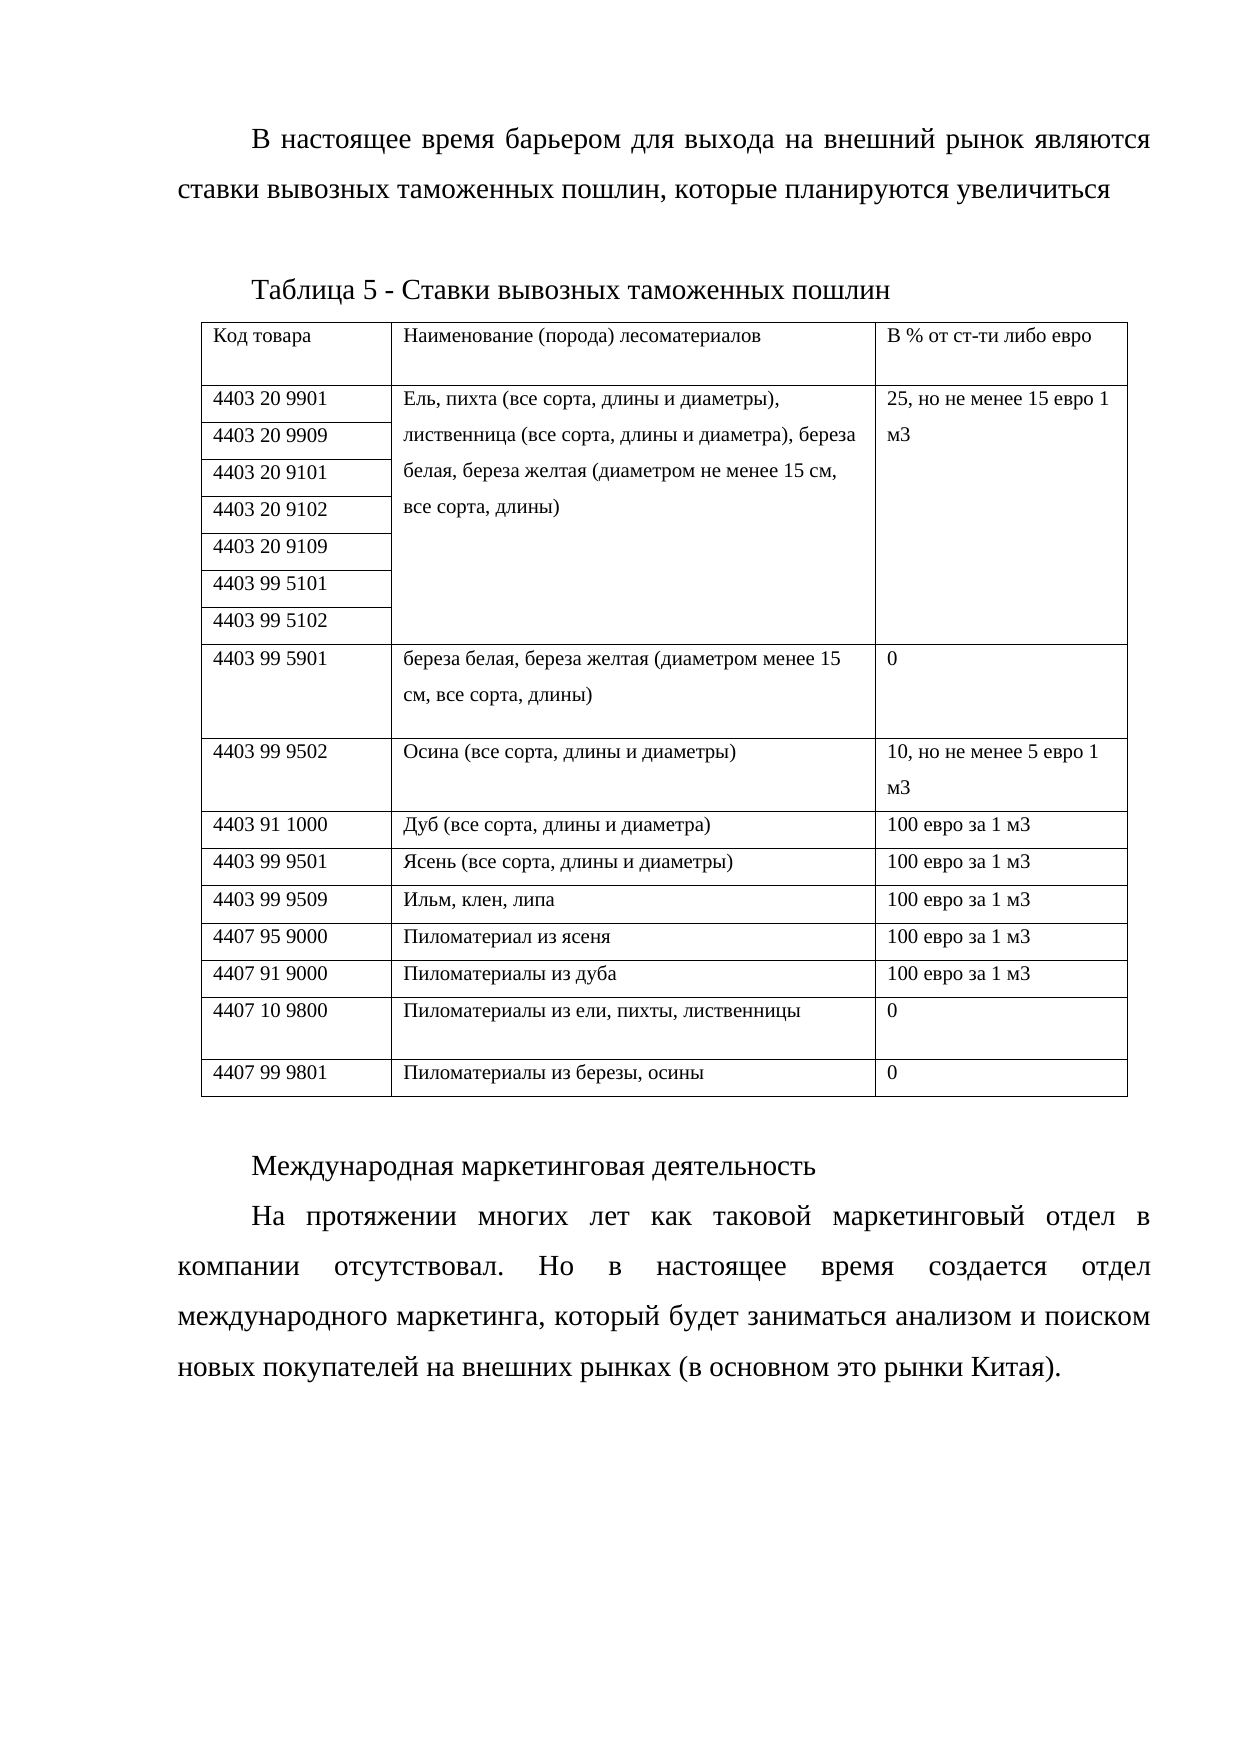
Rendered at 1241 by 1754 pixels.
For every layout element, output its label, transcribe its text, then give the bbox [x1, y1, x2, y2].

table_cell Осина (все сорта, длины и диаметры) [392, 739, 875, 811]
table_cell 4403 99 5101 [202, 571, 391, 607]
table_cell Ясень (все сорта, длины и диаметры) [392, 849, 875, 885]
table_cell 0 [876, 998, 1127, 1059]
text В настоящее время барьером для выхода на внешний рынок являются ставки вывозных таможенных пошлин, которые планируются увеличиться [177, 121, 1152, 205]
table_header Наименование (порода) лесоматериалов [392, 323, 875, 385]
table_cell 4403 20 9901 [202, 386, 391, 422]
table_cell Дуб (все сорта, длины и диаметра) [392, 812, 875, 848]
table_cell 4403 20 9109 [202, 534, 391, 570]
table_cell 100 евро за [876, 961, 1127, 997]
table_header В % от ст-ти либо евро [876, 323, 1127, 385]
table_cell 4403 20 9102 [202, 497, 391, 533]
text На протяжении многих лет как таковой маркетинговый отдел в компании отсутствовал. Но в настоящее время создается отдел международного маркетинга, который будет заниматься анализом и поиском новых покупателей на внешних рынках (в основном это рынки Китая). [177, 1198, 1152, 1382]
table_cell 4407 91 9000 [202, 961, 391, 997]
table_cell 10, но не менее 5 евро [876, 739, 1127, 811]
table_header Код товара [202, 323, 391, 385]
table_cell 4403 91 1000 [202, 812, 391, 848]
table_cell 100 евро за [876, 812, 1127, 848]
table_cell 100 евро за [876, 924, 1127, 959]
table_cell 0 [876, 645, 1127, 738]
table_cell 4407 10 9800 [202, 998, 391, 1059]
table_cell 4407 95 9000 [202, 924, 391, 959]
table_cell Пиломатериалы из березы, осины [392, 1060, 875, 1096]
text Международная маркетинговая деятельность [177, 1148, 1152, 1181]
table_cell Ильм, клен, липа [392, 886, 875, 922]
table_cell Ель, пихта (все сорта, длины и диаметры), лиственница (все сорта, длины и диаметра), береза белая, береза желтая (диаметром не менее , все сорта, длины) [392, 386, 875, 644]
table_cell 4407 99 9801 [202, 1060, 391, 1096]
table_cell Пиломатериалы из дуба [392, 961, 875, 997]
table_cell 0 [876, 1060, 1127, 1096]
table_cell 100 евро за [876, 886, 1127, 922]
table_cell 4403 99 9501 [202, 849, 391, 885]
table_cell 4403 99 5102 [202, 608, 391, 644]
table_cell 25, но не менее 15 евро [876, 386, 1127, 644]
table_cell Пиломатериалы из ели, пихты, лиственницы [392, 998, 875, 1059]
table_cell 100 евро за [876, 849, 1127, 885]
table_cell 4403 99 9502 [202, 739, 391, 811]
text Таблица 5 - Ставки вывозных таможенных пошлин [177, 272, 1152, 306]
table_cell Пиломатериал из ясеня [392, 924, 875, 959]
table_cell 4403 20 9909 [202, 423, 391, 459]
table_cell 4403 99 5901 [202, 645, 391, 738]
table_cell 4403 99 9509 [202, 886, 391, 922]
table_cell 4403 20 9101 [202, 460, 391, 496]
table_cell береза белая, береза желтая (диаметром менее , все сорта, длины) [392, 645, 875, 738]
